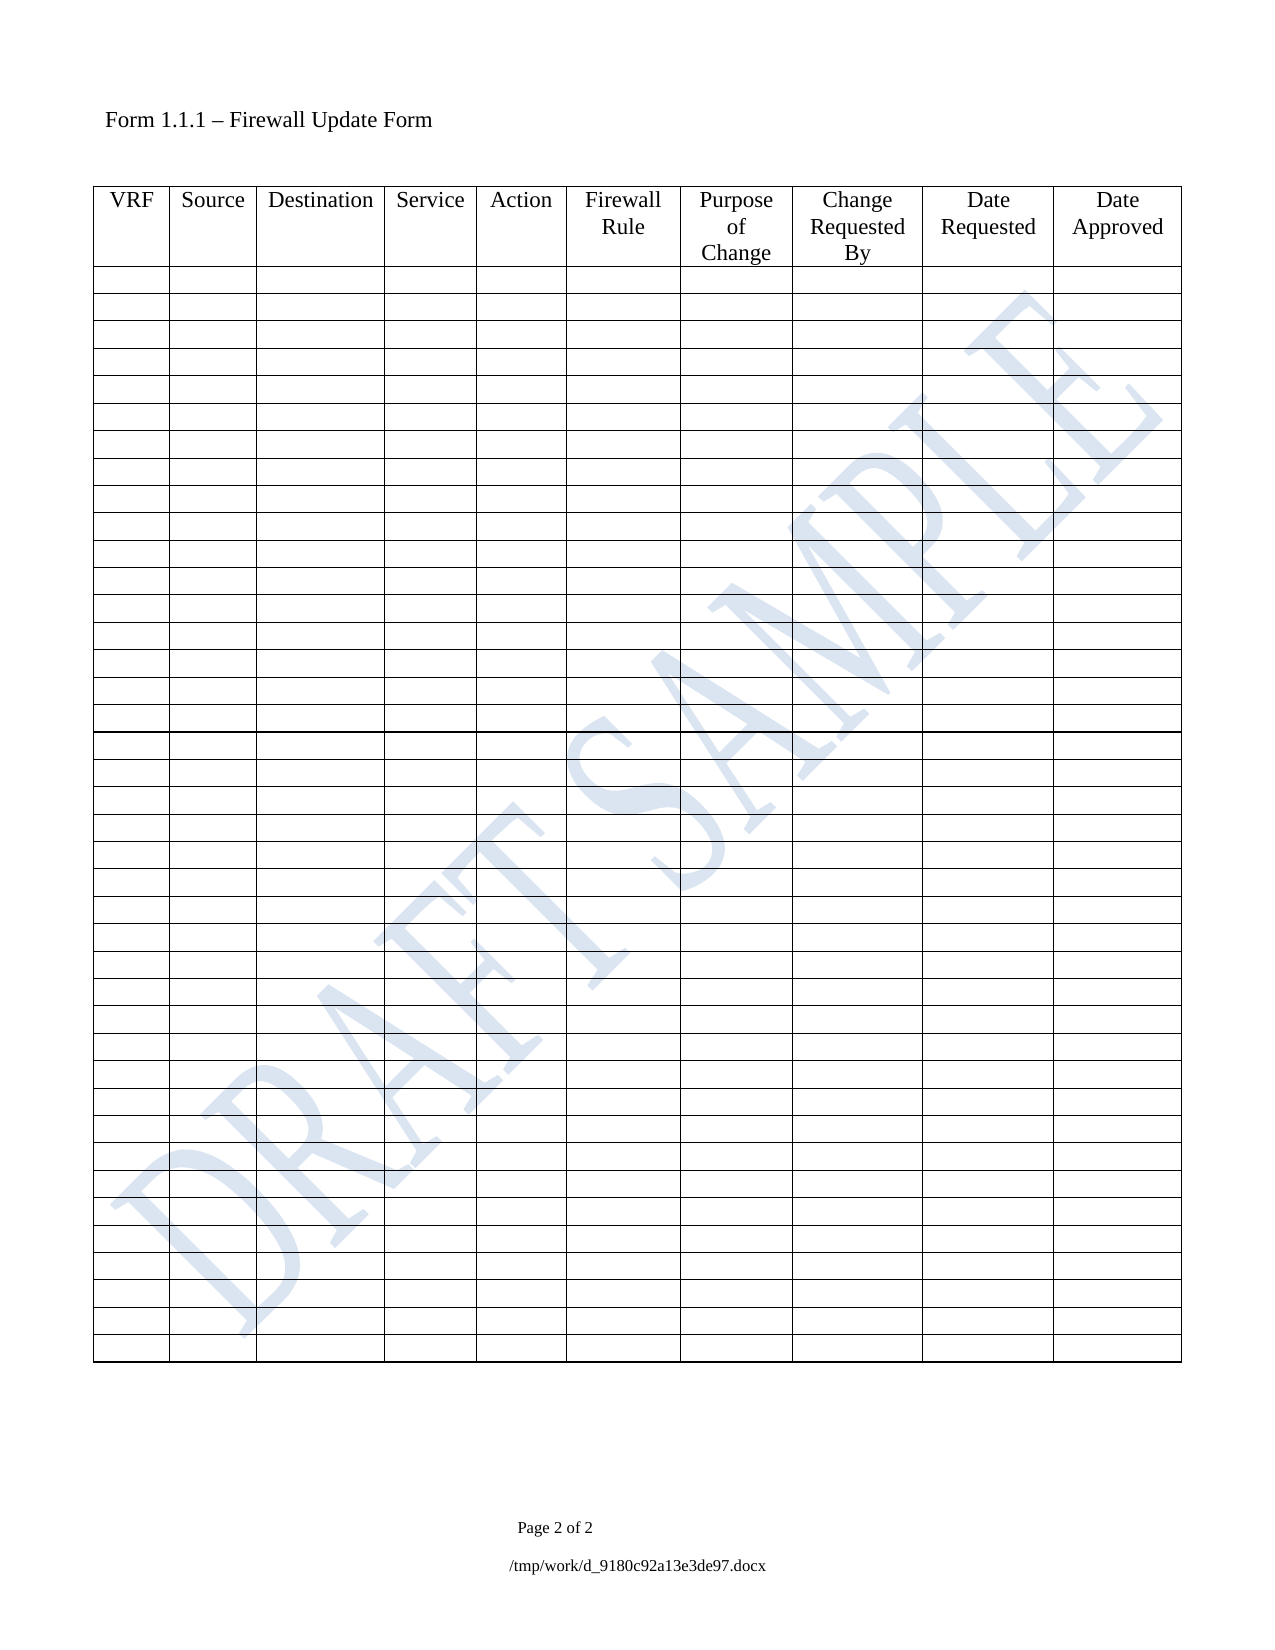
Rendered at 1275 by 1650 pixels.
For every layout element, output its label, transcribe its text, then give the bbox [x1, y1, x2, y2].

table_cell [1054, 1308, 1181, 1334]
table_cell [477, 650, 566, 677]
table_cell [385, 869, 476, 896]
table_cell [385, 1089, 476, 1115]
table_cell [477, 1198, 566, 1224]
table_cell [1054, 650, 1181, 677]
table_cell [681, 1061, 792, 1087]
table_cell [681, 650, 792, 677]
table_cell [94, 294, 169, 320]
table_cell [94, 1143, 169, 1170]
table_cell [793, 1034, 922, 1060]
table_cell [94, 1034, 169, 1060]
table_cell [1054, 1171, 1181, 1197]
table_cell [170, 1116, 256, 1142]
table_cell [170, 924, 256, 951]
table_cell [1054, 349, 1181, 375]
table_cell [257, 760, 384, 786]
table_cell [257, 1335, 384, 1361]
table_cell [477, 1061, 566, 1087]
table_cell [477, 376, 566, 403]
table_cell [1054, 376, 1181, 403]
table_cell [94, 568, 169, 594]
table_cell [170, 952, 256, 978]
table_cell [1054, 1198, 1181, 1224]
table_cell [257, 349, 384, 375]
table_cell [1054, 321, 1181, 348]
table_cell [681, 760, 792, 786]
table_cell [567, 705, 680, 731]
table_cell [567, 349, 680, 375]
table_cell [170, 1226, 256, 1252]
table_cell [1054, 595, 1181, 622]
table_cell [923, 1198, 1053, 1224]
table_cell [923, 623, 1053, 649]
table_cell [170, 1280, 256, 1307]
table_cell [385, 650, 476, 677]
table_cell [923, 897, 1053, 923]
table_cell [477, 1006, 566, 1033]
table_cell [477, 1253, 566, 1279]
table_cell [793, 733, 922, 759]
table_header Firewall Rule [567, 187, 680, 266]
table_cell [793, 1335, 922, 1361]
table_cell [681, 1280, 792, 1307]
table_cell [170, 294, 256, 320]
table_cell [477, 979, 566, 1005]
table_cell [567, 459, 680, 485]
table_cell [681, 1226, 792, 1252]
table_cell [923, 349, 1053, 375]
table_cell [923, 568, 1053, 594]
table_cell [793, 568, 922, 594]
table_cell [477, 486, 566, 512]
table_cell [385, 267, 476, 293]
table_cell [94, 787, 169, 813]
table_cell [385, 321, 476, 348]
table_cell [793, 1280, 922, 1307]
table_cell [477, 1226, 566, 1252]
table_cell [923, 267, 1053, 293]
table_header Service [385, 187, 476, 266]
table_cell [793, 349, 922, 375]
table_cell [567, 1171, 680, 1197]
table_cell [1054, 1335, 1181, 1361]
table_cell [94, 760, 169, 786]
table_cell [385, 705, 476, 731]
table_cell [94, 815, 169, 841]
table_cell [385, 459, 476, 485]
table_cell [1054, 787, 1181, 813]
table_cell [170, 1198, 256, 1224]
table_cell [923, 404, 1053, 430]
table_cell [923, 952, 1053, 978]
table_cell [94, 541, 169, 567]
table_cell [793, 842, 922, 868]
table_cell [923, 787, 1053, 813]
table_cell [923, 541, 1053, 567]
table_cell [923, 705, 1053, 731]
table_cell [793, 650, 922, 677]
table_cell [385, 952, 476, 978]
table_cell [257, 1061, 384, 1087]
table_cell [385, 349, 476, 375]
table_cell [94, 842, 169, 868]
table_cell [1054, 678, 1181, 704]
table_cell [170, 1143, 256, 1170]
table_cell [681, 1143, 792, 1170]
table_cell [923, 1034, 1053, 1060]
table_cell [257, 842, 384, 868]
table_cell [170, 1006, 256, 1033]
table_cell [385, 924, 476, 951]
table_cell [170, 623, 256, 649]
table_cell [1054, 705, 1181, 731]
table_cell [477, 513, 566, 539]
table_cell [681, 1034, 792, 1060]
table_cell [1054, 760, 1181, 786]
table_cell [170, 1171, 256, 1197]
table_cell [567, 815, 680, 841]
table_cell [170, 979, 256, 1005]
table_cell [681, 1116, 792, 1142]
table_cell [477, 924, 566, 951]
table_cell [477, 568, 566, 594]
table_cell [923, 815, 1053, 841]
table_cell [477, 842, 566, 868]
table_cell [477, 349, 566, 375]
table_cell [94, 1226, 169, 1252]
table_cell [94, 1006, 169, 1033]
table_cell [793, 1116, 922, 1142]
table_cell [385, 486, 476, 512]
table_cell [94, 869, 169, 896]
table_cell [567, 1006, 680, 1033]
table_cell [385, 431, 476, 457]
table_cell [1054, 1089, 1181, 1115]
table_cell [385, 733, 476, 759]
table_cell [681, 952, 792, 978]
table_cell [477, 705, 566, 731]
table_cell [477, 760, 566, 786]
table_cell [923, 650, 1053, 677]
table_cell [257, 1143, 384, 1170]
table_cell [793, 486, 922, 512]
table_cell [170, 267, 256, 293]
table_cell [257, 294, 384, 320]
table_cell [170, 376, 256, 403]
table_cell [681, 349, 792, 375]
table_cell [385, 1034, 476, 1060]
table_cell [477, 952, 566, 978]
table_cell [793, 1089, 922, 1115]
table_cell [681, 595, 792, 622]
table_cell [923, 1253, 1053, 1279]
table_cell [257, 1226, 384, 1252]
table_cell [681, 733, 792, 759]
table_cell [94, 650, 169, 677]
table_cell [793, 1308, 922, 1334]
table_cell [170, 733, 256, 759]
table_cell [477, 897, 566, 923]
table_cell [567, 431, 680, 457]
table_cell [385, 1253, 476, 1279]
table_cell [923, 1089, 1053, 1115]
table_cell [681, 705, 792, 731]
table_cell [1054, 979, 1181, 1005]
table_cell [170, 1034, 256, 1060]
table_cell [793, 924, 922, 951]
table_cell [257, 459, 384, 485]
table_cell [567, 1198, 680, 1224]
table_cell [94, 678, 169, 704]
table_cell [170, 431, 256, 457]
table_cell [257, 1280, 384, 1307]
table_cell [170, 842, 256, 868]
table_cell [567, 842, 680, 868]
table_cell [793, 404, 922, 430]
table_cell [1054, 568, 1181, 594]
table_cell [793, 1226, 922, 1252]
table_cell [385, 541, 476, 567]
table_cell [170, 1061, 256, 1087]
table_cell [94, 404, 169, 430]
table_cell [477, 541, 566, 567]
table_cell [793, 952, 922, 978]
table_cell [385, 404, 476, 430]
table_cell [257, 678, 384, 704]
table_cell [257, 1006, 384, 1033]
table_cell [94, 979, 169, 1005]
table_cell [681, 678, 792, 704]
table_cell [1054, 897, 1181, 923]
table_cell [477, 321, 566, 348]
text Form 1.1.1 – Firewall Update Form [105, 106, 1170, 133]
table_cell [257, 952, 384, 978]
table_cell [793, 678, 922, 704]
table_cell [923, 1061, 1053, 1087]
table_cell [170, 321, 256, 348]
table_cell [567, 1253, 680, 1279]
table_cell [567, 267, 680, 293]
table_cell [567, 678, 680, 704]
table_cell [94, 897, 169, 923]
table_cell [170, 1089, 256, 1115]
table_cell [681, 1253, 792, 1279]
table_cell [923, 431, 1053, 457]
table_cell [385, 787, 476, 813]
table_cell [793, 815, 922, 841]
table_cell [793, 897, 922, 923]
table_cell [385, 979, 476, 1005]
table_cell [385, 1116, 476, 1142]
table_cell [385, 1006, 476, 1033]
table_cell [94, 459, 169, 485]
table_cell [681, 842, 792, 868]
table_cell [681, 267, 792, 293]
table_cell [793, 321, 922, 348]
table_cell [94, 1171, 169, 1197]
table_cell [385, 623, 476, 649]
table_cell [257, 705, 384, 731]
table_cell [385, 376, 476, 403]
table_cell [923, 924, 1053, 951]
table_cell [170, 595, 256, 622]
table_cell [567, 1089, 680, 1115]
table_cell [385, 294, 476, 320]
table_cell [923, 733, 1053, 759]
table_cell [923, 760, 1053, 786]
table_cell [793, 979, 922, 1005]
table_cell [477, 1335, 566, 1361]
table_cell [567, 897, 680, 923]
table_cell [385, 760, 476, 786]
table_cell [793, 787, 922, 813]
table_cell [681, 897, 792, 923]
table_cell [257, 897, 384, 923]
table_cell [257, 404, 384, 430]
table_cell [1054, 815, 1181, 841]
table_cell [923, 1116, 1053, 1142]
table_cell [94, 376, 169, 403]
table_cell [1054, 1006, 1181, 1033]
table_cell [681, 1198, 792, 1224]
table_cell [567, 1308, 680, 1334]
table_cell [793, 541, 922, 567]
table_cell [94, 1280, 169, 1307]
table_cell [1054, 733, 1181, 759]
table_cell [257, 869, 384, 896]
table_cell [170, 568, 256, 594]
table_cell [385, 595, 476, 622]
table_cell [170, 678, 256, 704]
table_cell [385, 1226, 476, 1252]
table_cell [567, 1061, 680, 1087]
table_cell [94, 952, 169, 978]
table_cell [94, 1253, 169, 1279]
table_cell [567, 404, 680, 430]
table_cell [923, 869, 1053, 896]
table_cell [94, 513, 169, 539]
table_cell [681, 321, 792, 348]
table_header Date Requested [923, 187, 1053, 266]
table_cell [567, 1226, 680, 1252]
table_cell [681, 513, 792, 539]
table_cell [257, 568, 384, 594]
table_cell [257, 815, 384, 841]
table_cell [681, 376, 792, 403]
table_cell [923, 1006, 1053, 1033]
table_cell [257, 1116, 384, 1142]
table_cell [94, 623, 169, 649]
table_cell [477, 1143, 566, 1170]
table_cell [681, 431, 792, 457]
table_cell [477, 431, 566, 457]
table_cell [567, 595, 680, 622]
table_cell [681, 623, 792, 649]
table_cell [567, 787, 680, 813]
table_cell [793, 513, 922, 539]
table_cell [793, 294, 922, 320]
table_cell [170, 1253, 256, 1279]
table_cell [94, 1335, 169, 1361]
table_cell [94, 321, 169, 348]
table_cell [567, 760, 680, 786]
table_cell [477, 267, 566, 293]
table_cell [1054, 431, 1181, 457]
table_cell [923, 979, 1053, 1005]
table_cell [681, 294, 792, 320]
table_header Change Requested By [793, 187, 922, 266]
table_cell [793, 1253, 922, 1279]
table_cell [1054, 1253, 1181, 1279]
table_cell [385, 1335, 476, 1361]
table_cell [170, 1308, 256, 1334]
table_header Action [477, 187, 566, 266]
table_cell [681, 541, 792, 567]
table_cell [94, 1116, 169, 1142]
table_cell [567, 1143, 680, 1170]
table_cell [681, 1089, 792, 1115]
table_cell [385, 842, 476, 868]
table_cell [477, 294, 566, 320]
table_cell [257, 1171, 384, 1197]
table_cell [257, 513, 384, 539]
table_cell [923, 842, 1053, 868]
table_cell [170, 897, 256, 923]
table_cell [94, 1198, 169, 1224]
table_cell [385, 1308, 476, 1334]
table_cell [567, 321, 680, 348]
table_cell [385, 1171, 476, 1197]
table_cell [793, 760, 922, 786]
table_cell [1054, 842, 1181, 868]
table_cell [923, 1335, 1053, 1361]
table_header Destination [257, 187, 384, 266]
table_cell [170, 349, 256, 375]
table_header VRF [94, 187, 169, 266]
table_cell [681, 787, 792, 813]
table_cell [257, 924, 384, 951]
table_cell [94, 267, 169, 293]
table_cell [681, 568, 792, 594]
table_cell [257, 623, 384, 649]
table_cell [1054, 1143, 1181, 1170]
table_cell [923, 1226, 1053, 1252]
table_cell [94, 1061, 169, 1087]
table_cell [923, 376, 1053, 403]
table_cell [681, 815, 792, 841]
table_cell [385, 568, 476, 594]
table_cell [257, 267, 384, 293]
table_cell [793, 376, 922, 403]
table_cell [793, 1143, 922, 1170]
table_cell [257, 486, 384, 512]
table_cell [477, 1034, 566, 1060]
table_cell [567, 623, 680, 649]
table_cell [257, 1253, 384, 1279]
table_cell [567, 294, 680, 320]
table_cell [681, 1171, 792, 1197]
table_cell [923, 1143, 1053, 1170]
table_cell [257, 979, 384, 1005]
table_cell [567, 541, 680, 567]
table_cell [170, 705, 256, 731]
table_cell [681, 404, 792, 430]
table_cell [793, 623, 922, 649]
table_cell [681, 459, 792, 485]
table_cell [1054, 869, 1181, 896]
table_cell [793, 1061, 922, 1087]
table_cell [170, 1335, 256, 1361]
table_cell [257, 595, 384, 622]
table_cell [477, 678, 566, 704]
table_cell [1054, 1280, 1181, 1307]
table_cell [477, 815, 566, 841]
table_cell [170, 404, 256, 430]
table_cell [477, 733, 566, 759]
table_cell [257, 1034, 384, 1060]
table_cell [477, 1171, 566, 1197]
table_cell [385, 513, 476, 539]
table_cell [567, 568, 680, 594]
table_cell [567, 1335, 680, 1361]
table_cell [793, 869, 922, 896]
table_cell [257, 733, 384, 759]
table_cell [923, 513, 1053, 539]
table_cell [257, 1308, 384, 1334]
table_cell [793, 431, 922, 457]
table_cell [793, 267, 922, 293]
table_cell [567, 733, 680, 759]
table_cell [793, 595, 922, 622]
table_cell [567, 1034, 680, 1060]
table_cell [1054, 1061, 1181, 1087]
table_cell [385, 897, 476, 923]
table_cell [94, 705, 169, 731]
table_cell [94, 924, 169, 951]
table_cell [385, 1143, 476, 1170]
table_cell [385, 678, 476, 704]
table_cell [793, 1198, 922, 1224]
table_cell [170, 486, 256, 512]
table_cell [94, 431, 169, 457]
table_header Date Approved [1054, 187, 1181, 266]
table_cell [170, 459, 256, 485]
table_cell [170, 513, 256, 539]
table_cell [567, 1280, 680, 1307]
table_cell [477, 787, 566, 813]
table_cell [567, 650, 680, 677]
table_cell [170, 760, 256, 786]
table_cell [681, 1006, 792, 1033]
table_cell [385, 1198, 476, 1224]
table_cell [1054, 267, 1181, 293]
table_cell [257, 1198, 384, 1224]
table_cell [1054, 924, 1181, 951]
table_cell [681, 1335, 792, 1361]
table_cell [477, 1089, 566, 1115]
table_cell [94, 1308, 169, 1334]
table_cell [567, 376, 680, 403]
table_cell [170, 650, 256, 677]
table_cell [170, 869, 256, 896]
table_cell [385, 1280, 476, 1307]
table_cell [94, 595, 169, 622]
table_cell [94, 1089, 169, 1115]
table_cell [385, 1061, 476, 1087]
table_cell [793, 459, 922, 485]
table_cell [477, 404, 566, 430]
table_cell [94, 733, 169, 759]
table_cell [257, 321, 384, 348]
table_cell [1054, 541, 1181, 567]
table_cell [1054, 294, 1181, 320]
table_cell [567, 952, 680, 978]
table_header Source [170, 187, 256, 266]
table_cell [567, 924, 680, 951]
table_cell [923, 321, 1053, 348]
table_cell [477, 1280, 566, 1307]
table_cell [257, 1089, 384, 1115]
table_cell [477, 869, 566, 896]
table_cell [257, 431, 384, 457]
table_cell [567, 1116, 680, 1142]
table_cell [923, 486, 1053, 512]
table_cell [94, 486, 169, 512]
table_cell [170, 815, 256, 841]
table_cell [923, 1308, 1053, 1334]
table_cell [923, 595, 1053, 622]
table_cell [923, 678, 1053, 704]
table_cell [94, 349, 169, 375]
table_cell [257, 376, 384, 403]
table_cell [1054, 513, 1181, 539]
table_header Purpose of Change [681, 187, 792, 266]
table_cell [1054, 1226, 1181, 1252]
table_cell [923, 1171, 1053, 1197]
table_cell [1054, 1116, 1181, 1142]
table_cell [477, 459, 566, 485]
table_cell [1054, 404, 1181, 430]
table_cell [1054, 952, 1181, 978]
table_cell [567, 979, 680, 1005]
table_cell [1054, 459, 1181, 485]
table_cell [793, 1006, 922, 1033]
table_cell [1054, 1034, 1181, 1060]
table_cell [681, 1308, 792, 1334]
table_cell [170, 541, 256, 567]
table_cell [1054, 623, 1181, 649]
table_cell [477, 623, 566, 649]
table_cell [567, 869, 680, 896]
table_cell [477, 1116, 566, 1142]
table_cell [923, 294, 1053, 320]
table_cell [793, 1171, 922, 1197]
table_cell [793, 705, 922, 731]
table_cell [567, 486, 680, 512]
table_cell [477, 1308, 566, 1334]
table_cell [477, 595, 566, 622]
table_cell [923, 459, 1053, 485]
table_cell [681, 486, 792, 512]
table_cell [257, 787, 384, 813]
table_cell [257, 541, 384, 567]
table_cell [257, 650, 384, 677]
table_cell [681, 869, 792, 896]
table_cell [681, 979, 792, 1005]
table_cell [1054, 486, 1181, 512]
table_cell [923, 1280, 1053, 1307]
table_cell [170, 787, 256, 813]
table_cell [567, 513, 680, 539]
table_cell [385, 815, 476, 841]
table_cell [681, 924, 792, 951]
